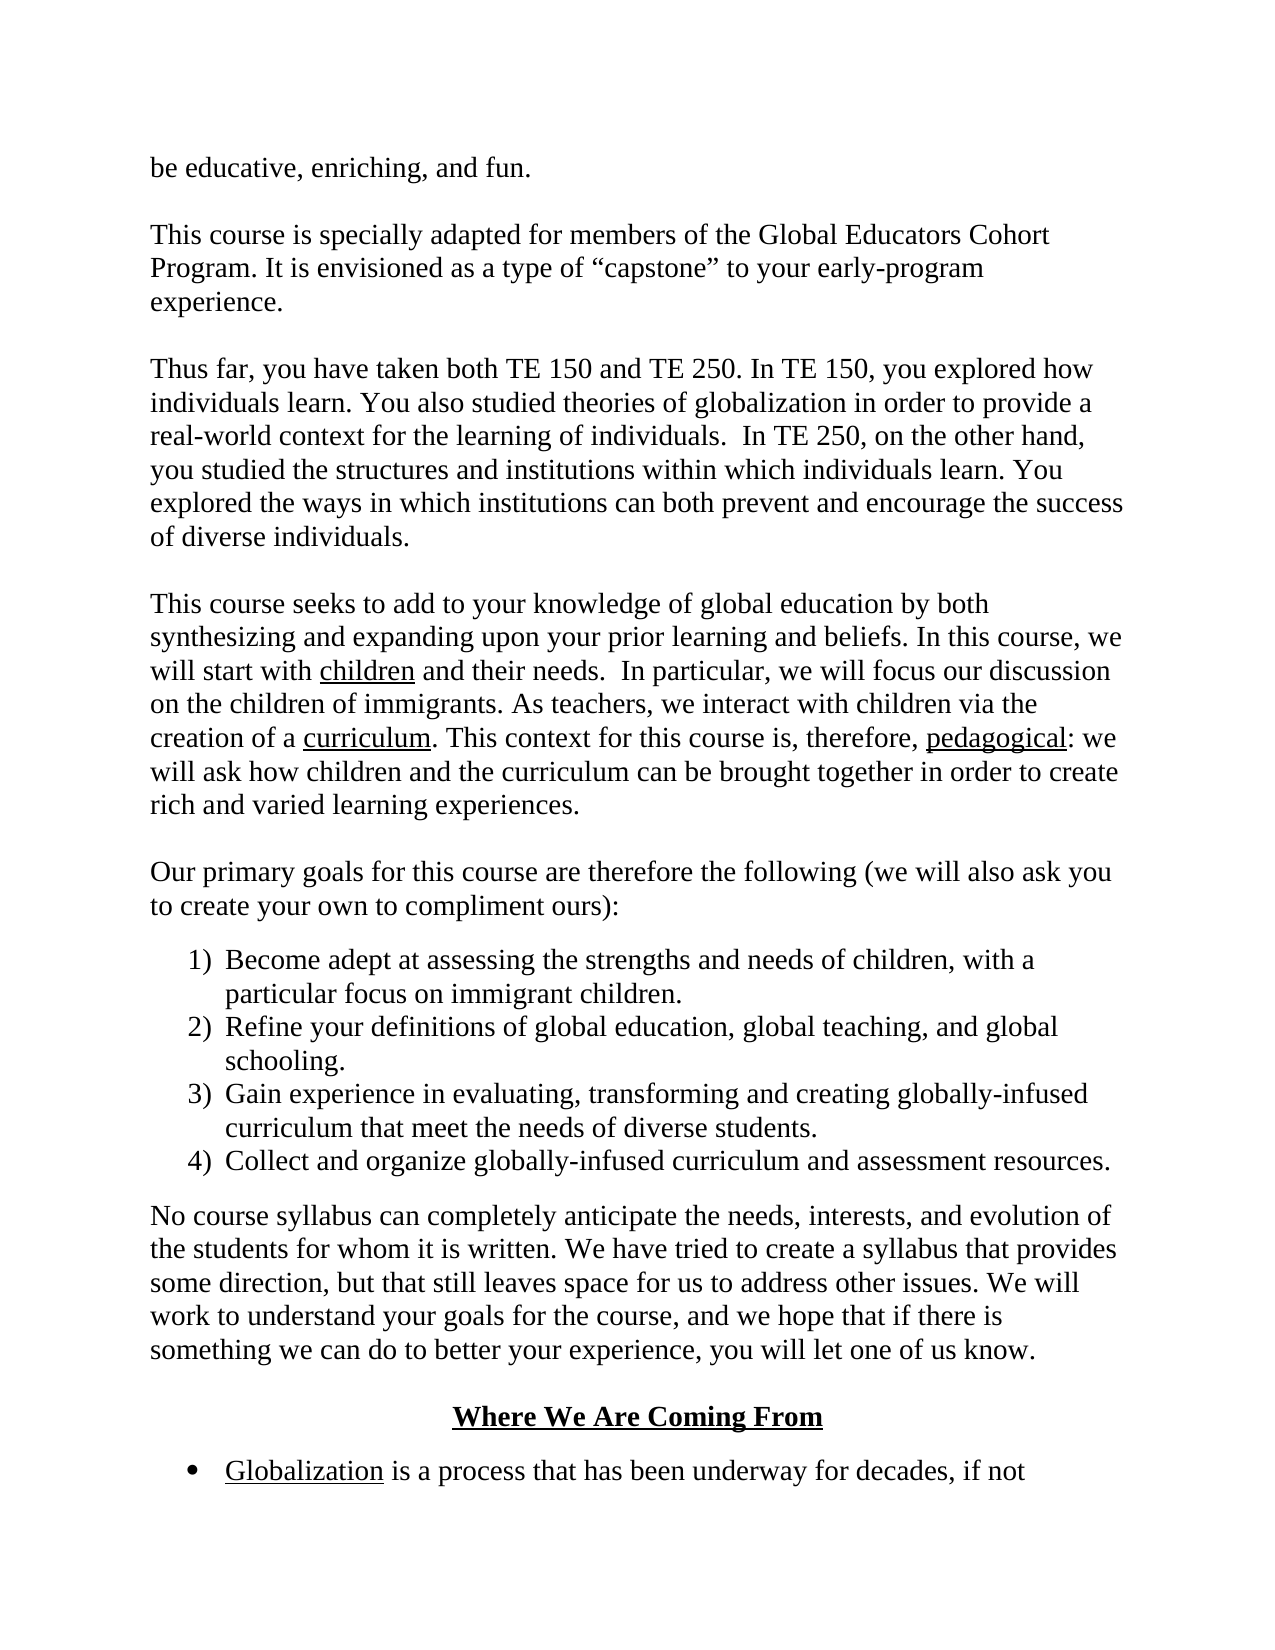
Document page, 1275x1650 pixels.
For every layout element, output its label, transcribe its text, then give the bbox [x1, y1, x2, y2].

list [187, 1453, 1125, 1487]
list Refine your definitions of global education, global teaching, and global schooling. [187, 1009, 1125, 1076]
list Become adept at assessing the strengths and needs of children, with a particular focus on immigrant children. [187, 942, 1125, 1009]
text This course is specially adapted for members of the Global Educators Cohort Program. It is envisioned as a type of “capstone” to your early-program experience. [150, 217, 1125, 318]
text Thus far, you have taken both TE 150 and TE 250. In TE 150, you explored how individuals learn. You also studied theories of globalization in order to provide a real-world context for the learning of individuals. In TE 250, on the other hand, you studied the structures and institutions within which individuals learn. You explored the ways in which institutions can both prevent and encourage the success of diverse individuals. [150, 351, 1125, 552]
list Gain experience in evaluating, transforming and creating globally-infused curriculum that meet the needs of diverse students. [187, 1076, 1125, 1143]
list Collect and organize globally-infused curriculum and assessment resources. [187, 1143, 1125, 1177]
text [150, 150, 1125, 183]
text Our primary goals for this course are therefore the following (we will also ask you to create your own to compliment ours): [150, 854, 1125, 921]
text No course syllabus can completely anticipate the needs, interests, and evolution of the students for whom it is written. We have tried to create a syllabus that provides some direction, but that still leaves space for us to address other issues. We will work to understand your goals for the course, and we hope that if there is something we can do to better your experience, you will let one of us know. [150, 1198, 1125, 1366]
text Where We Are Coming From [150, 1399, 1125, 1433]
text This course seeks to add to your knowledge of global education by both synthesizing and expanding upon your prior learning and beliefs. In this course, we will start with children and their needs. In particular, we will focus our discussion on the children of immigrants. As teachers, we interact with children via the creation of a curriculum. This context for this course is, therefore, pedagogical: we will ask how children and the curriculum can be brought together in order to create rich and varied learning experiences. [150, 586, 1125, 821]
